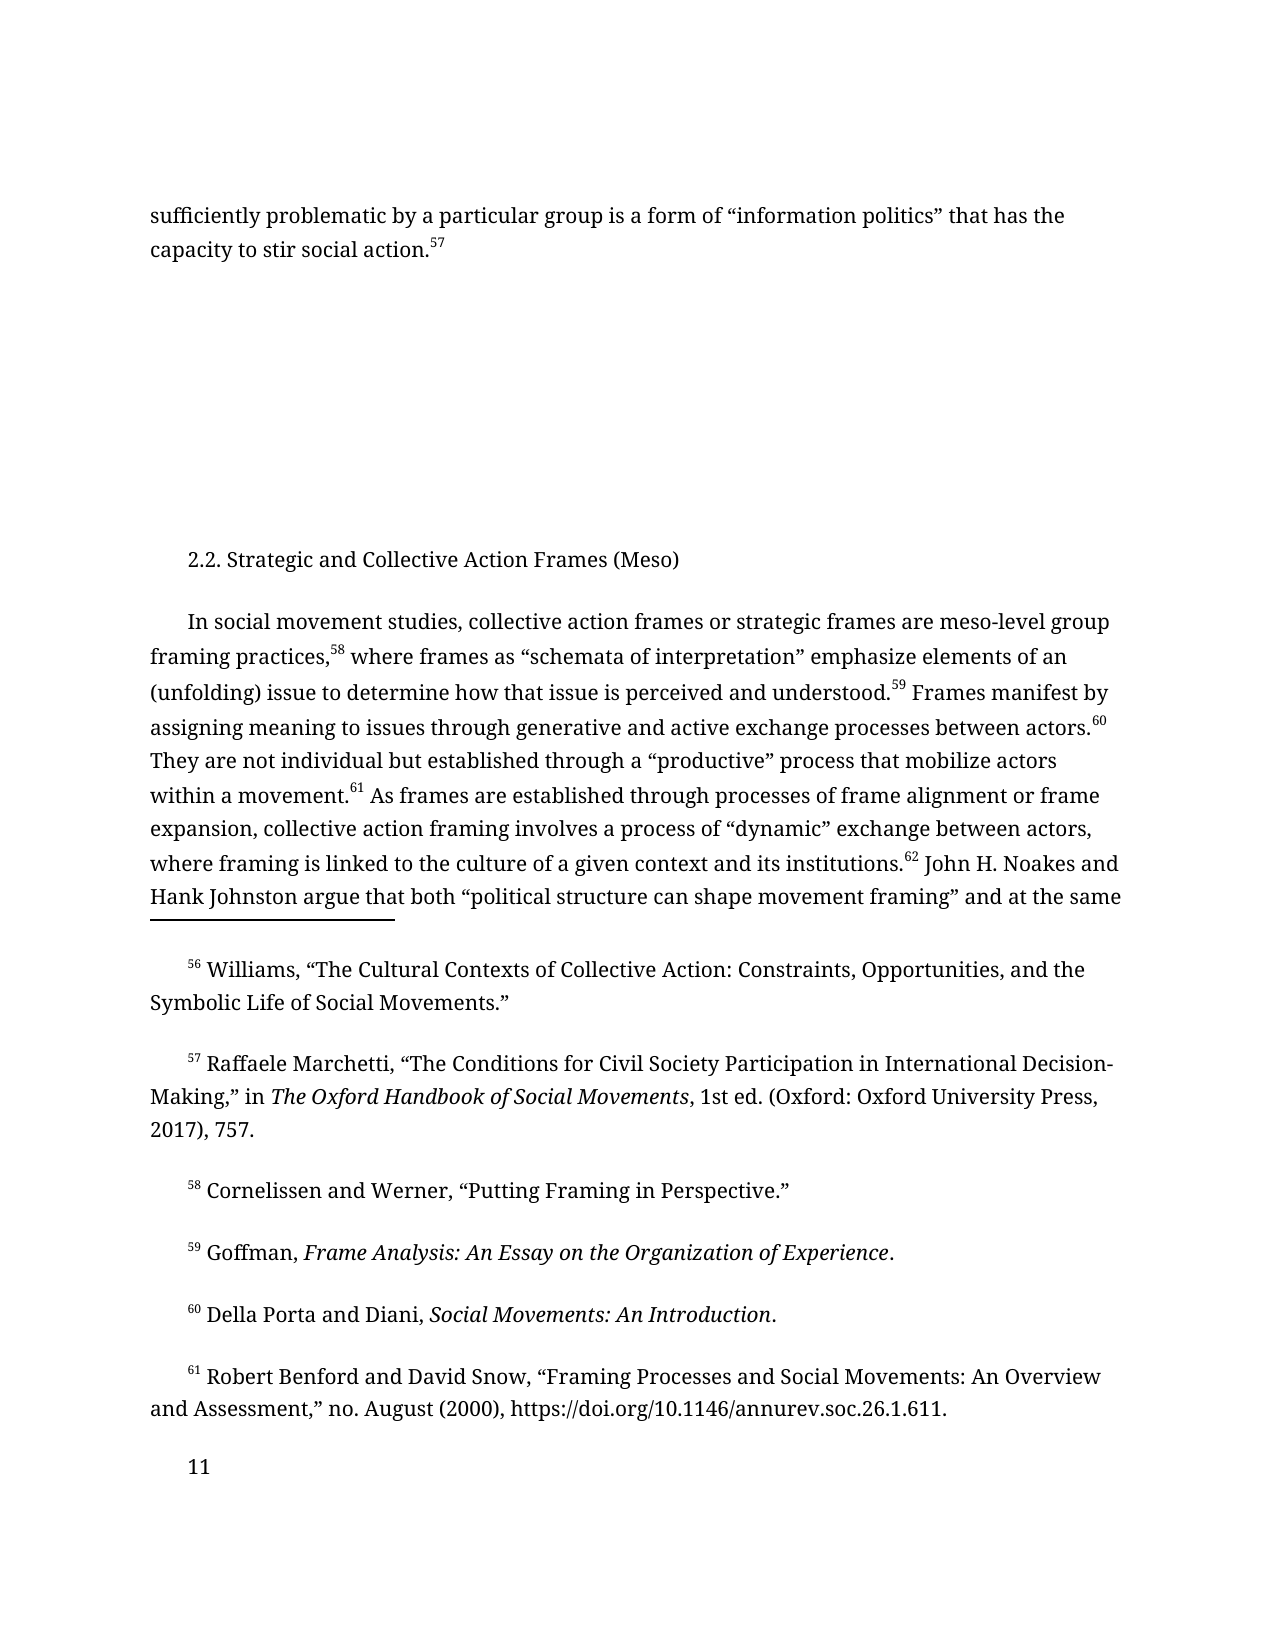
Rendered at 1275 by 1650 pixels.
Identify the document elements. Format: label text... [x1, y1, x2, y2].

text In social movement studies, collective action frames or strategic frames are meso-level group framing practices, where frames as “schemata of interpretation” emphasize elements of an (unfolding) issue to determine how that issue is perceived and understood. Frames manifest by assigning meaning to issues through generative and active exchange processes between actors. They are not individual but established through a “productive” process that mobilize actors within a movement. As frames are established through processes of frame alignment or frame expansion, collective action framing involves a process of “dynamic” exchange between actors, where framing is linked to the culture of a given context and its institutions. John H. Noakes and Hank Johnston argue that both “political structure can shape movement framing” and at the same time “movement framing can cause openings or closing in political opportunities,” pointing to how frames are conditioned by wider social contexts as well as conditioning within those contexts. As different social groups strive for legitimacy claims by “un-institutionalized actors,” new forms of “political agency” are enacted that, at the very least, make possible the process of deconstructing institutionalized “norms” within the global polity. Social movement studies also provide the (disputed) concept of “master frames”: these are enduring collective action frames that re-emerge in different forms through cycles of action; e.g. the justice master frame has pertained to environmental, climate, or social justice, or the ”rights” master frame has variously pertained to civil, women’s, or gay rights. Raffaele Marchetti refers to these as readings across a “world polity,” or “cosmopolitanism, localism, neoliberalism, civilisationism,” within which different ideologies, political arrangements, power, and agency are at work. [150, 607, 1125, 911]
subtitle 2.2. Strategic and Collective Action Frames (Meso) [150, 546, 1125, 574]
